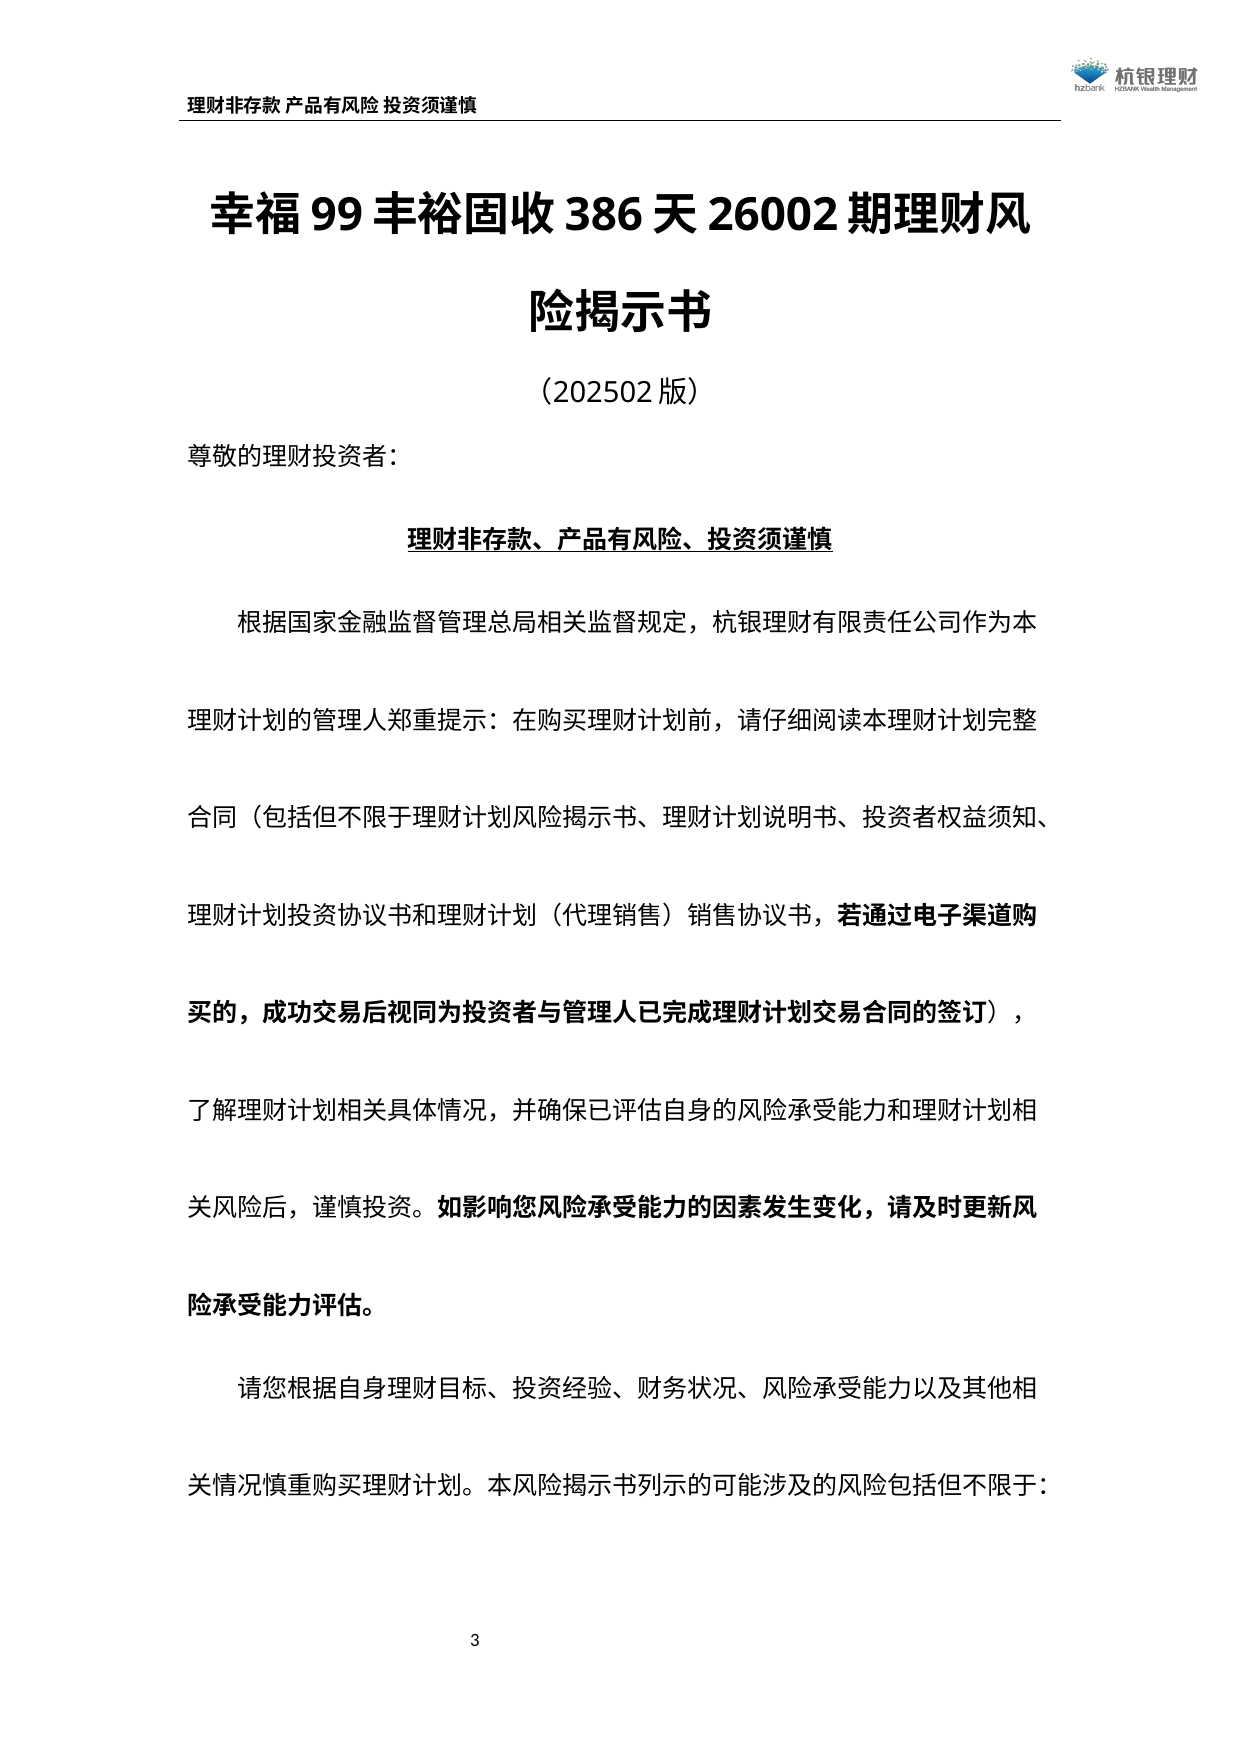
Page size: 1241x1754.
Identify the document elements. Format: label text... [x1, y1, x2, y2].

text 幸福99丰裕固收386天26002期理财风险揭示书 [187, 162, 1053, 357]
text （202502版） [187, 357, 1053, 422]
text 尊敬的理财投资者： [187, 422, 1053, 487]
text 请您根据自身理财目标、投资经验、财务状况、风险承受能力以及其他相关情况慎重购买理财计划。本风险揭示书列示的可能涉及的风险包括但不限于： [187, 1354, 1053, 1516]
text 根据国家金融监督管理总局相关监督规定，杭银理财有限责任公司作为本理财计划的管理人郑重提示：在购买理财计划前，请仔细阅读本理财计划完整合同（包括但不限于理财计划风险揭示书、理财计划说明书、投资者权益须知、理财计划投资协议书和理财计划（代理销售）销售协议书，若通过电子渠道购买的，成功交易后视同为投资者与管理人已完成理财计划交易合同的签订），了解理财计划相关具体情况，并确保已评估自身的风险承受能力和理财计划相关风险后，谨慎投资。如影响您风险承受能力的因素发生变化，请及时更新风险承受能力评估。 [187, 588, 1053, 1336]
picture [1027, 0, 1240, 151]
text 理财非存款、产品有风险、投资须谨慎 [187, 505, 1053, 570]
